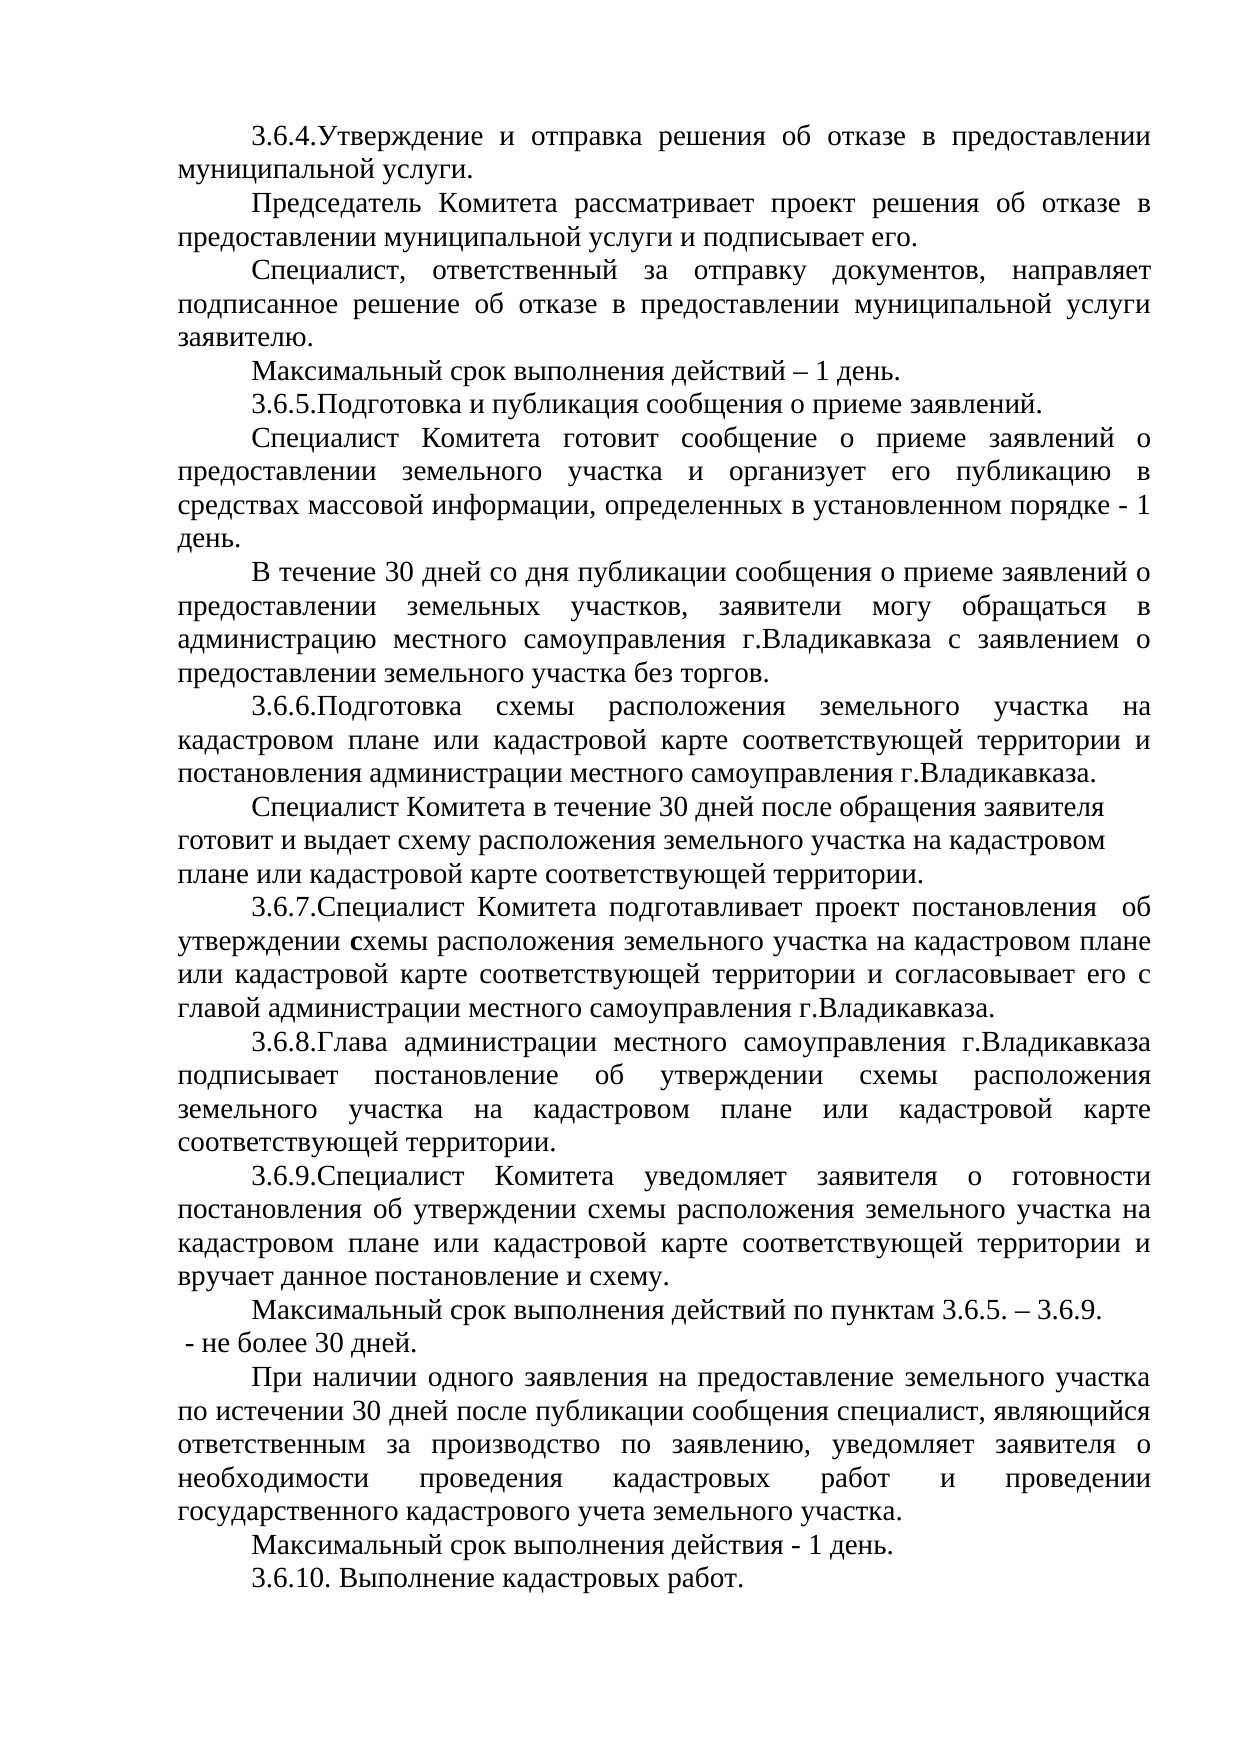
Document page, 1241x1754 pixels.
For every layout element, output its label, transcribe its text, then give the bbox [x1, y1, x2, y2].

text - не более 30 дней. [177, 1326, 1152, 1359]
text Максимальный срок выполнения действий – 1 день. [177, 353, 1152, 386]
text 3.6.5.Подготовка и публикация сообщения о приеме заявлений. [177, 386, 1152, 420]
text Максимальный срок выполнения действий по пунктам 3.6.5. – 3.6.9. [177, 1292, 1152, 1326]
text 3.6.9.Специалист Комитета уведомляет заявителя о готовности постановления об утверждении схемы расположения земельного участка на кадастровом плане или кадастровой карте соответствующей территории и вручает данное постановление и схему. [177, 1158, 1152, 1292]
text Специалист Комитета готовит сообщение о приеме заявлений о предоставлении земельного участка и организует его публикацию в средствах массовой информации, определенных в установленном порядке - 1 день. [177, 420, 1152, 554]
text 3.6.4.Утверждение и отправка решения об отказе в предоставлении муниципальной услуги. [177, 118, 1152, 185]
text Специалист, ответственный за отправку документов, направляет подписанное решение об отказе в предоставлении муниципальной услуги заявителю. [177, 252, 1152, 353]
text Председатель Комитета рассматривает проект решения об отказе в предоставлении муниципальной услуги и подписывает его. [177, 185, 1152, 252]
text Максимальный срок выполнения действия - 1 день. [177, 1527, 1152, 1560]
text 3.6.6.Подготовка схемы расположения земельного участка на кадастровом плане или кадастровой карте соответствующей территории и постановления администрации местного самоуправления г.Владикавказа. [177, 688, 1152, 789]
text Специалист Комитета в течение 30 дней после обращения заявителя готовит и выдает схему расположения земельного участка на кадастровом плане или кадастровой карте соответствующей территории. [177, 789, 1152, 889]
text 3.6.10. Выполнение кадастровых работ. [177, 1560, 1152, 1594]
text 3.6.8.Глава администрации местного самоуправления г.Владикавказа подписывает постановление об утверждении схемы расположения земельного участка на кадастровом плане или кадастровой карте соответствующей территории. [177, 1024, 1152, 1158]
text При наличии одного заявления на предоставление земельного участка по истечении 30 дней после публикации сообщения специалист, являющийся ответственным за производство по заявлению, уведомляет заявителя о необходимости проведения кадастровых работ и проведении государственного кадастрового учета земельного участка. [177, 1359, 1152, 1527]
text В течение 30 дней со дня публикации сообщения о приеме заявлений о предоставлении земельных участков, заявители могу обращаться в администрацию местного самоуправления г.Владикавказа с заявлением о предоставлении земельного участка без торгов. [177, 554, 1152, 688]
text 3.6.7.Специалист Комитета подготавливает проект постановления об утверждении схемы расположения земельного участка на кадастровом плане или кадастровой карте соответствующей территории и согласовывает его с главой администрации местного самоуправления г.Владикавказа. [177, 889, 1152, 1024]
